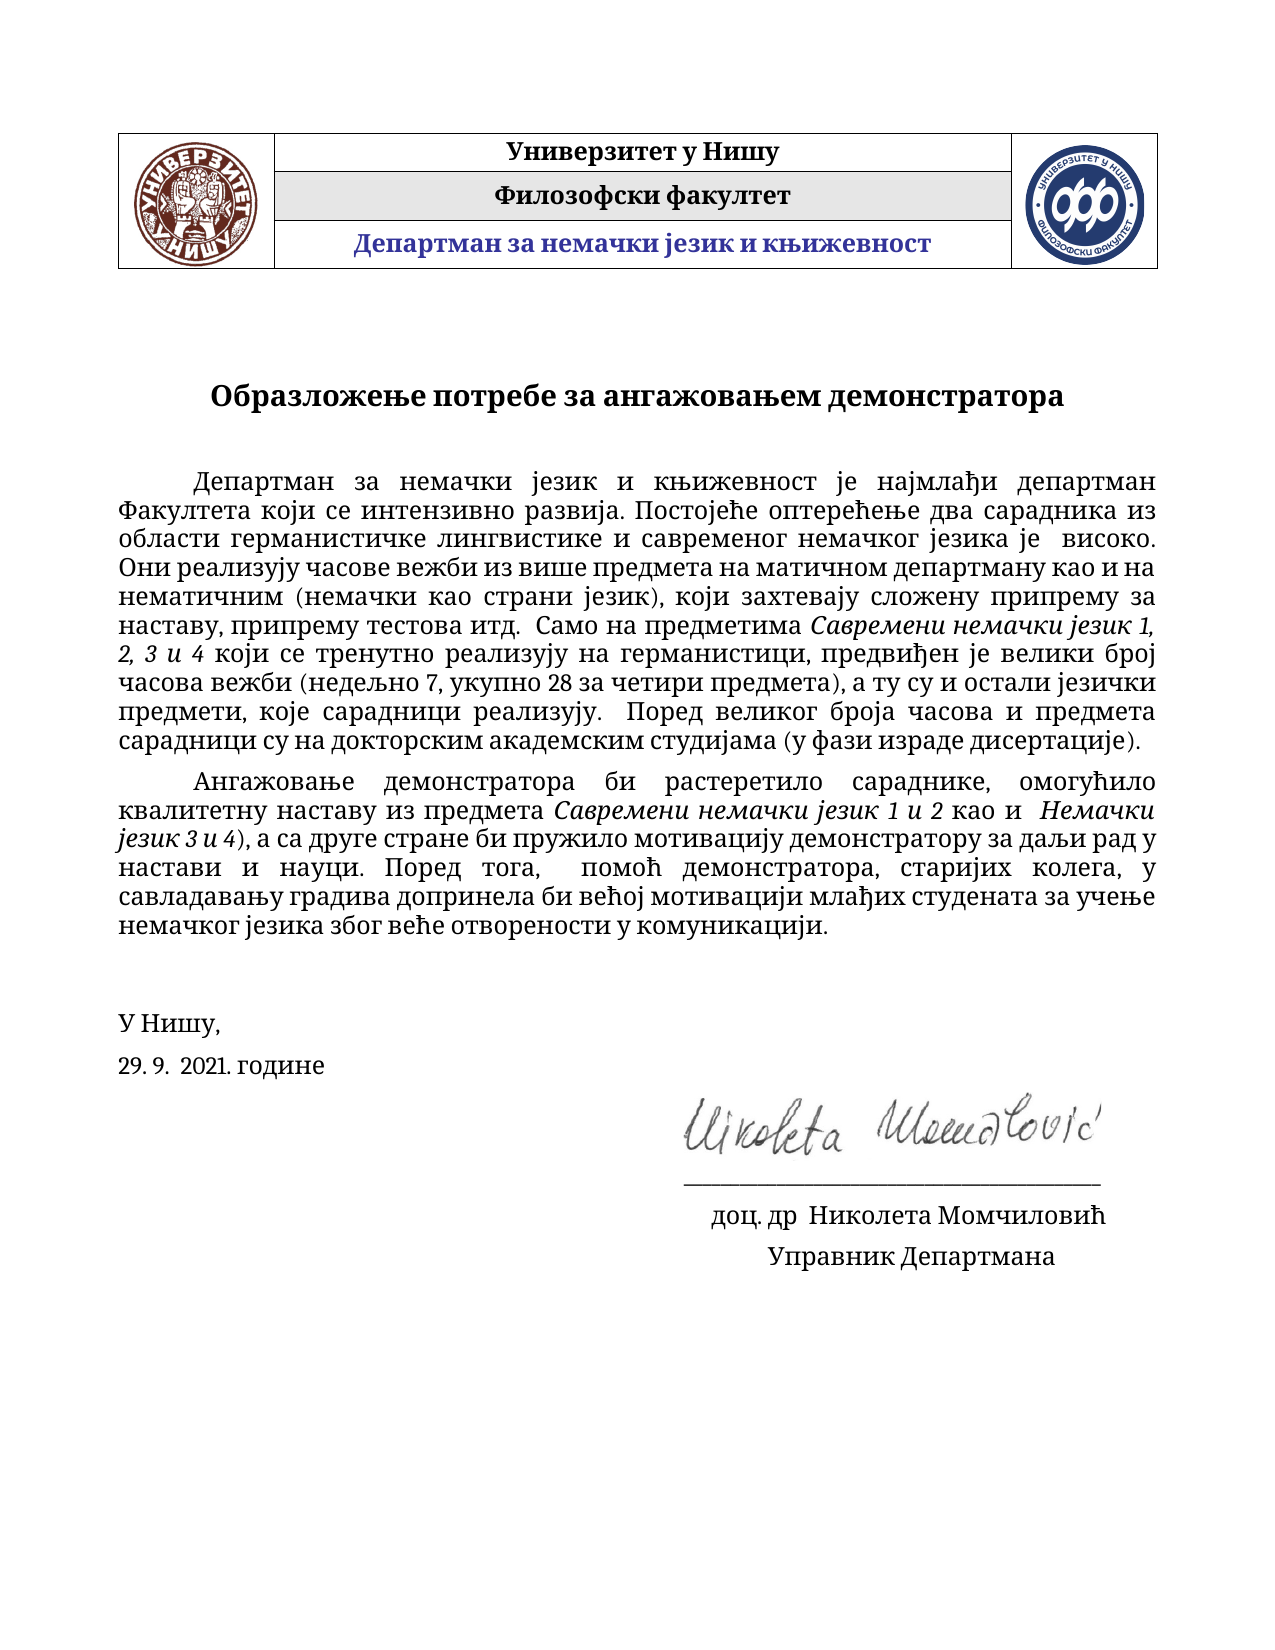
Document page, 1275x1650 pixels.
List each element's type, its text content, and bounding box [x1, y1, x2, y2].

picture [131, 140, 261, 268]
text доц. др Николета Момчиловић [118, 1202, 1157, 1231]
text Управник Департмана [643, 1243, 1157, 1272]
picture [683, 1092, 1102, 1161]
text Образложење потребе за ангажовањем демонстратора [118, 381, 1157, 414]
text У Нишу, [118, 1010, 1157, 1039]
picture [1025, 145, 1145, 265]
text 29. 9. 2021. године [118, 1052, 1157, 1080]
text Департман за немачки језик и књижевност је најмлађи департман Факултета који се интензивно развија. Постојеће оптерећење два сарадника из области германистичке лингвистике и савременог немачког језика је високо. Они реализују часове вежби из више предмета на матичном департману као и на нематичним (немачки као страни језик), који захтевају сложену припрему за наставу, припрему тестова итд. Само на предметима Савремени немачки језик 1, 2, 3 и 4 који се тренутно реализују на германистици, предвиђен је велики број часова вежби (недељно 7, укупно 28 за четири предмета), а ту су и остали језички предмети, које сарадници реализују. Поред великог броја часова и предмета сарадници су на докторским академским студијама (у фази израде дисертације). [118, 468, 1157, 755]
text Ангажовање демонстратора би растеретило сараднике, омогућило квалитетну наставу из предмета Савремени немачки језик 1 и 2 као и Немачки језик 3 и 4), а са друге стране би пружило мотивацију демонстратору за даљи рад у настави и науци. Поред тога, помоћ демонстратора, старијих колега, у савладавању градива допринела би већој мотивацији млађих студената за учење немачког језика због веће отворености у комуникацији. [118, 768, 1157, 940]
